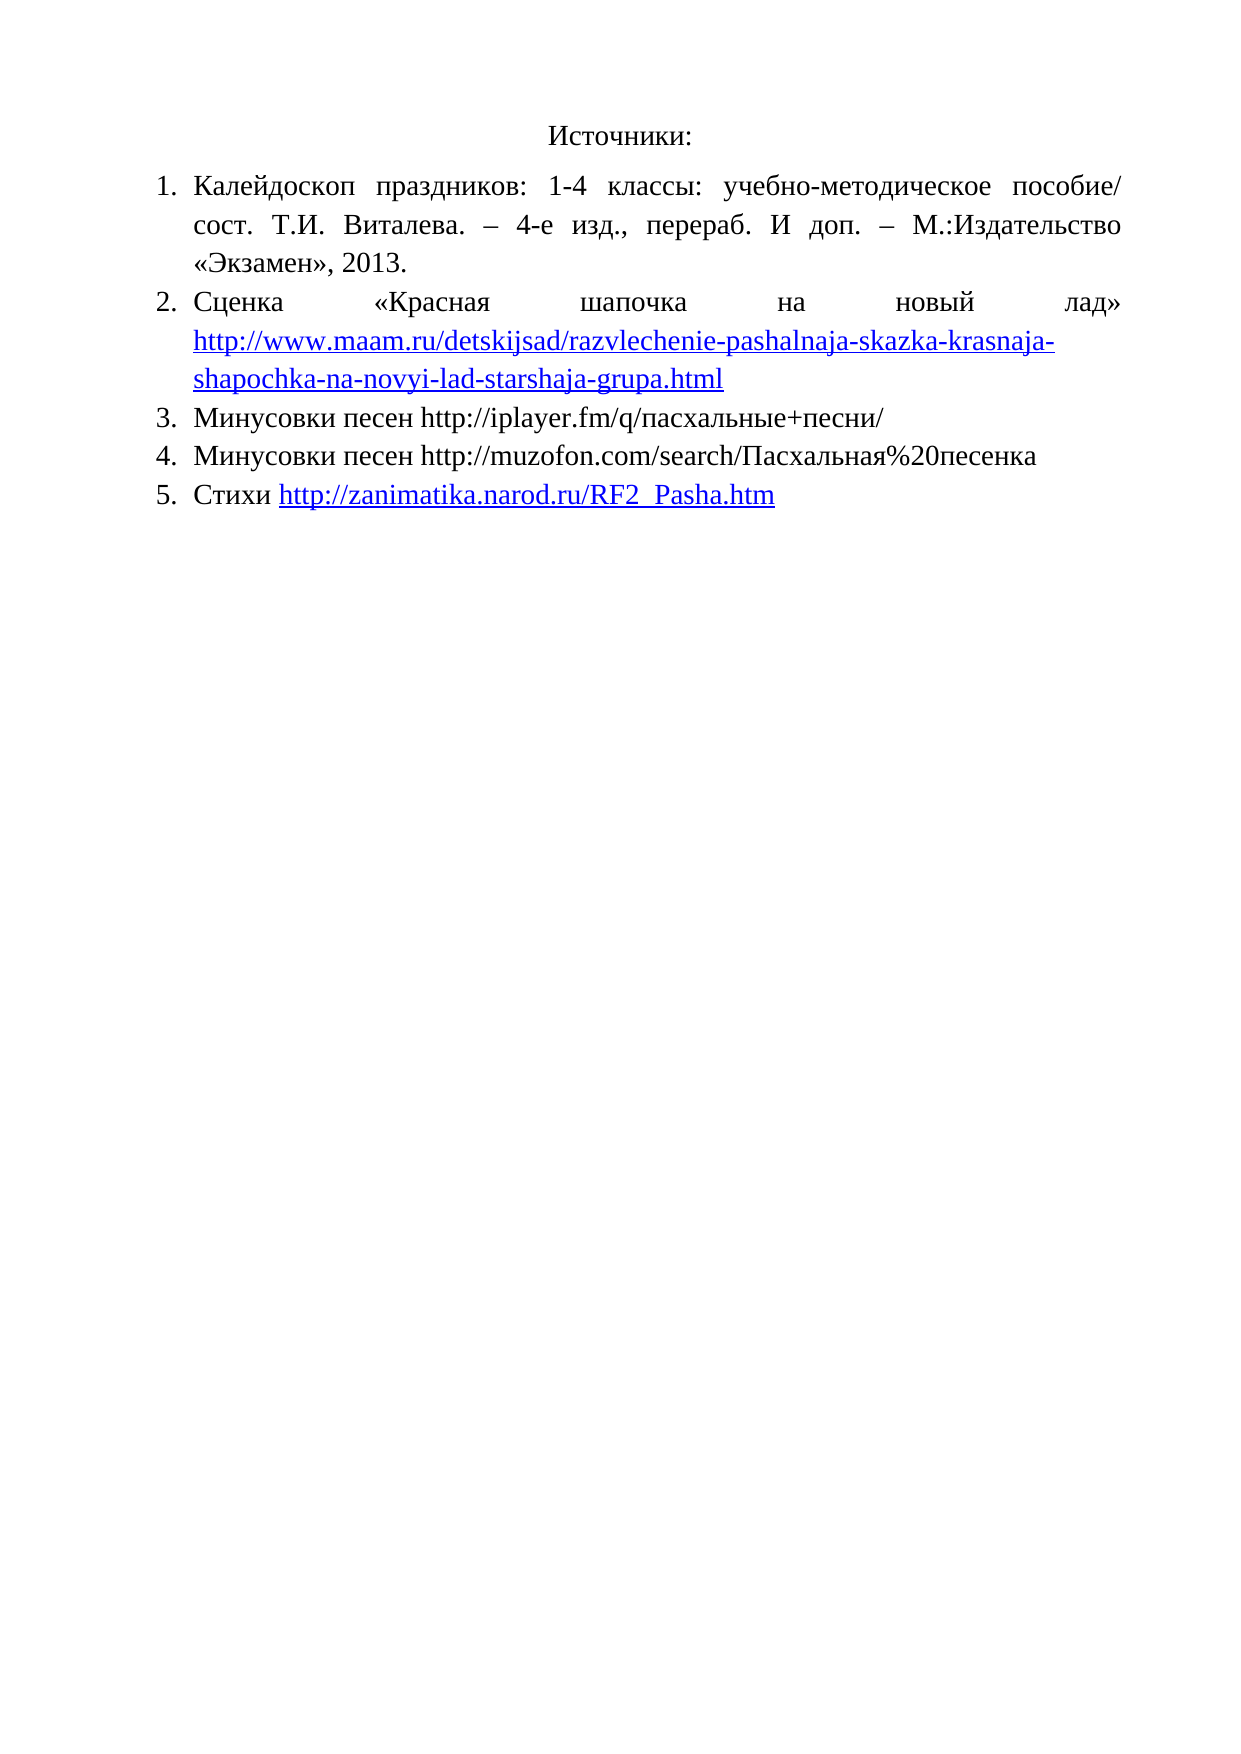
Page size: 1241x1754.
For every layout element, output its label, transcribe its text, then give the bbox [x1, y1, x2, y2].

list Сценка «Красная шапочка на новый лад» http://www.maam.ru/detskijsad/razvlechenie-pashalnaja-skazka-krasnaja-shapochka-na-novyi-lad-starshaja-grupa.html [156, 284, 1122, 395]
list Минусовки песен http://iplayer.fm/q/пасхальные+песни/ [156, 400, 1122, 433]
text Источники: [118, 118, 1122, 152]
list Калейдоскоп праздников: 1-4 классы: учебно-методическое пособие/ сост. Т.И. Виталева. – 4-е изд., перераб. И доп. – М.:Издательство «Экзамен», 2013. [156, 168, 1122, 279]
list Минусовки песен http://muzofon.com/search/Пасхальная%20песенка [156, 438, 1122, 472]
list Стихи http://zanimatika.narod.ru/RF2_Pasha.htm [156, 477, 1122, 510]
